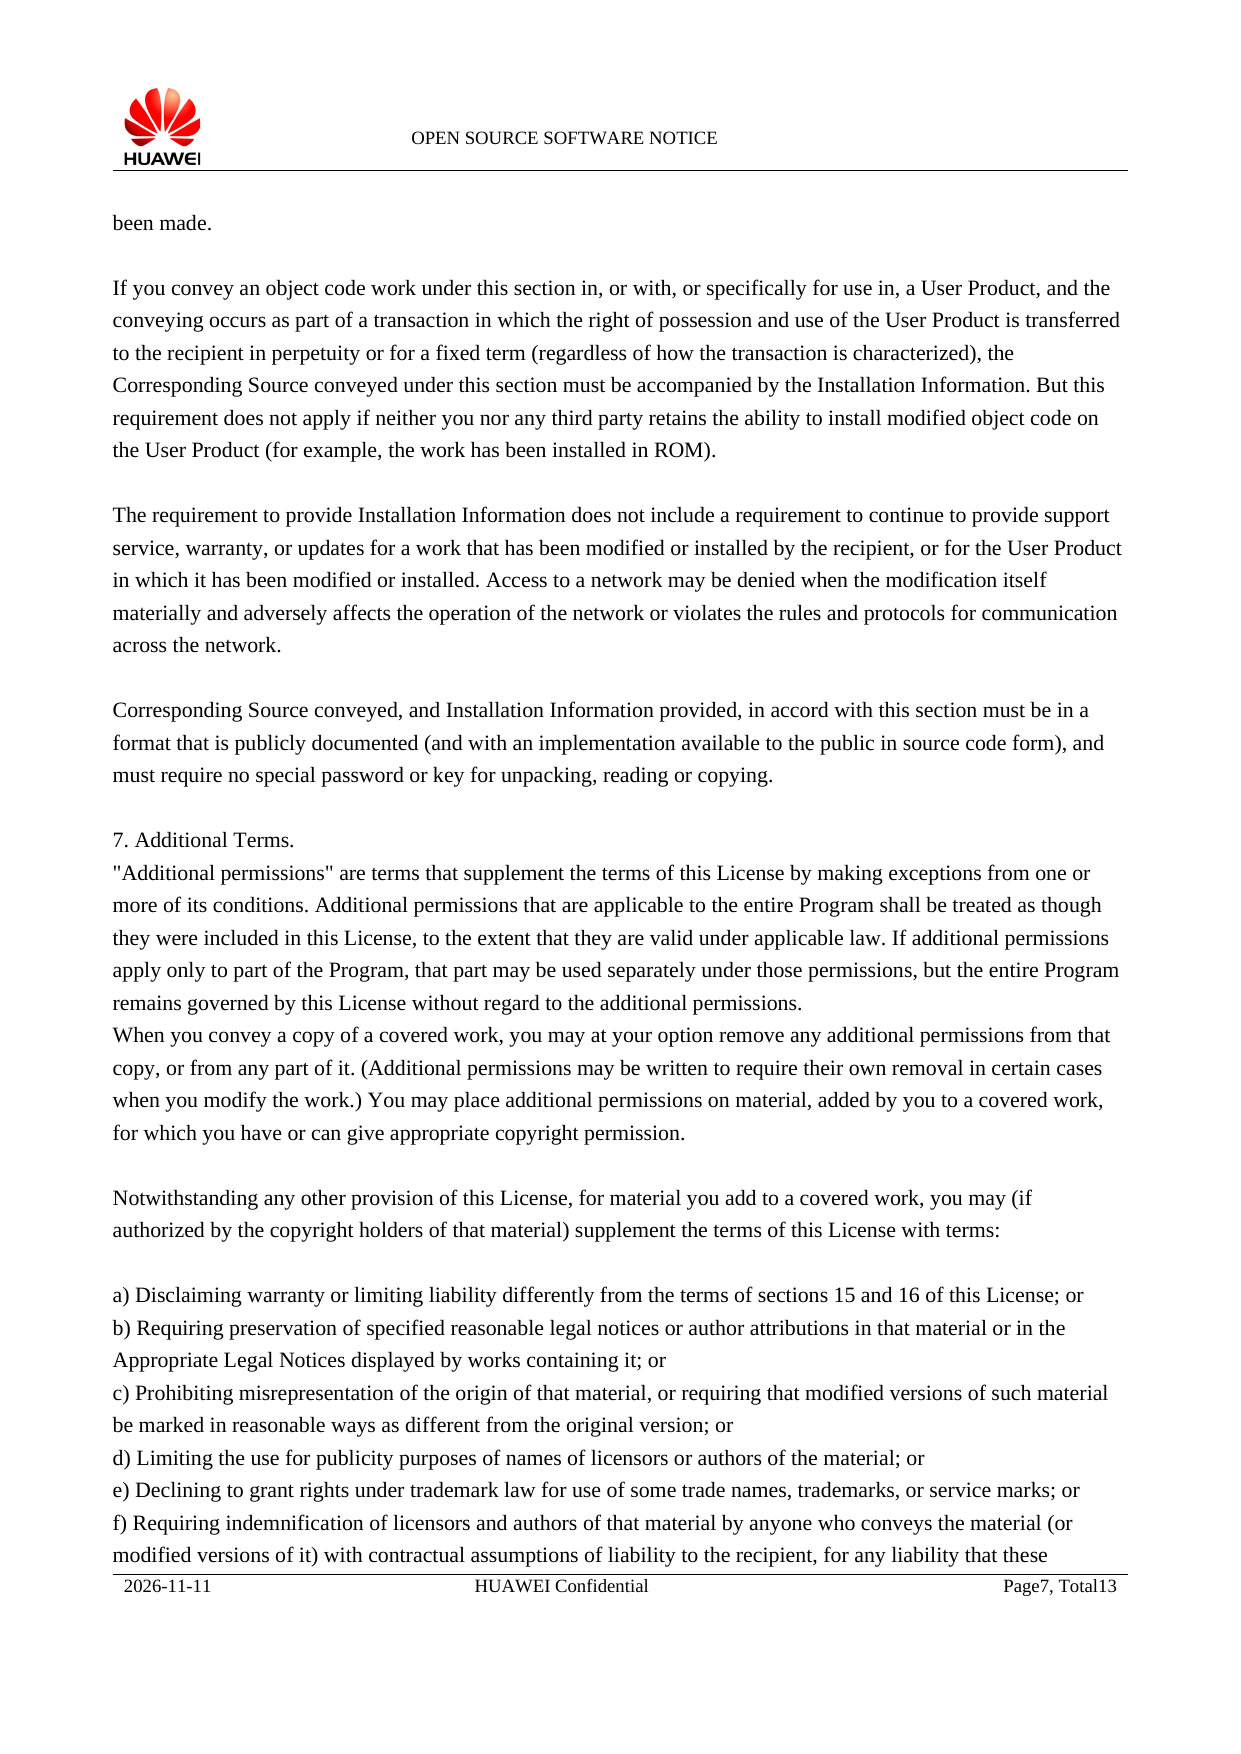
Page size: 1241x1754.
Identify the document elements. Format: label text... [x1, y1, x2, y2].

picture [124, 88, 201, 165]
